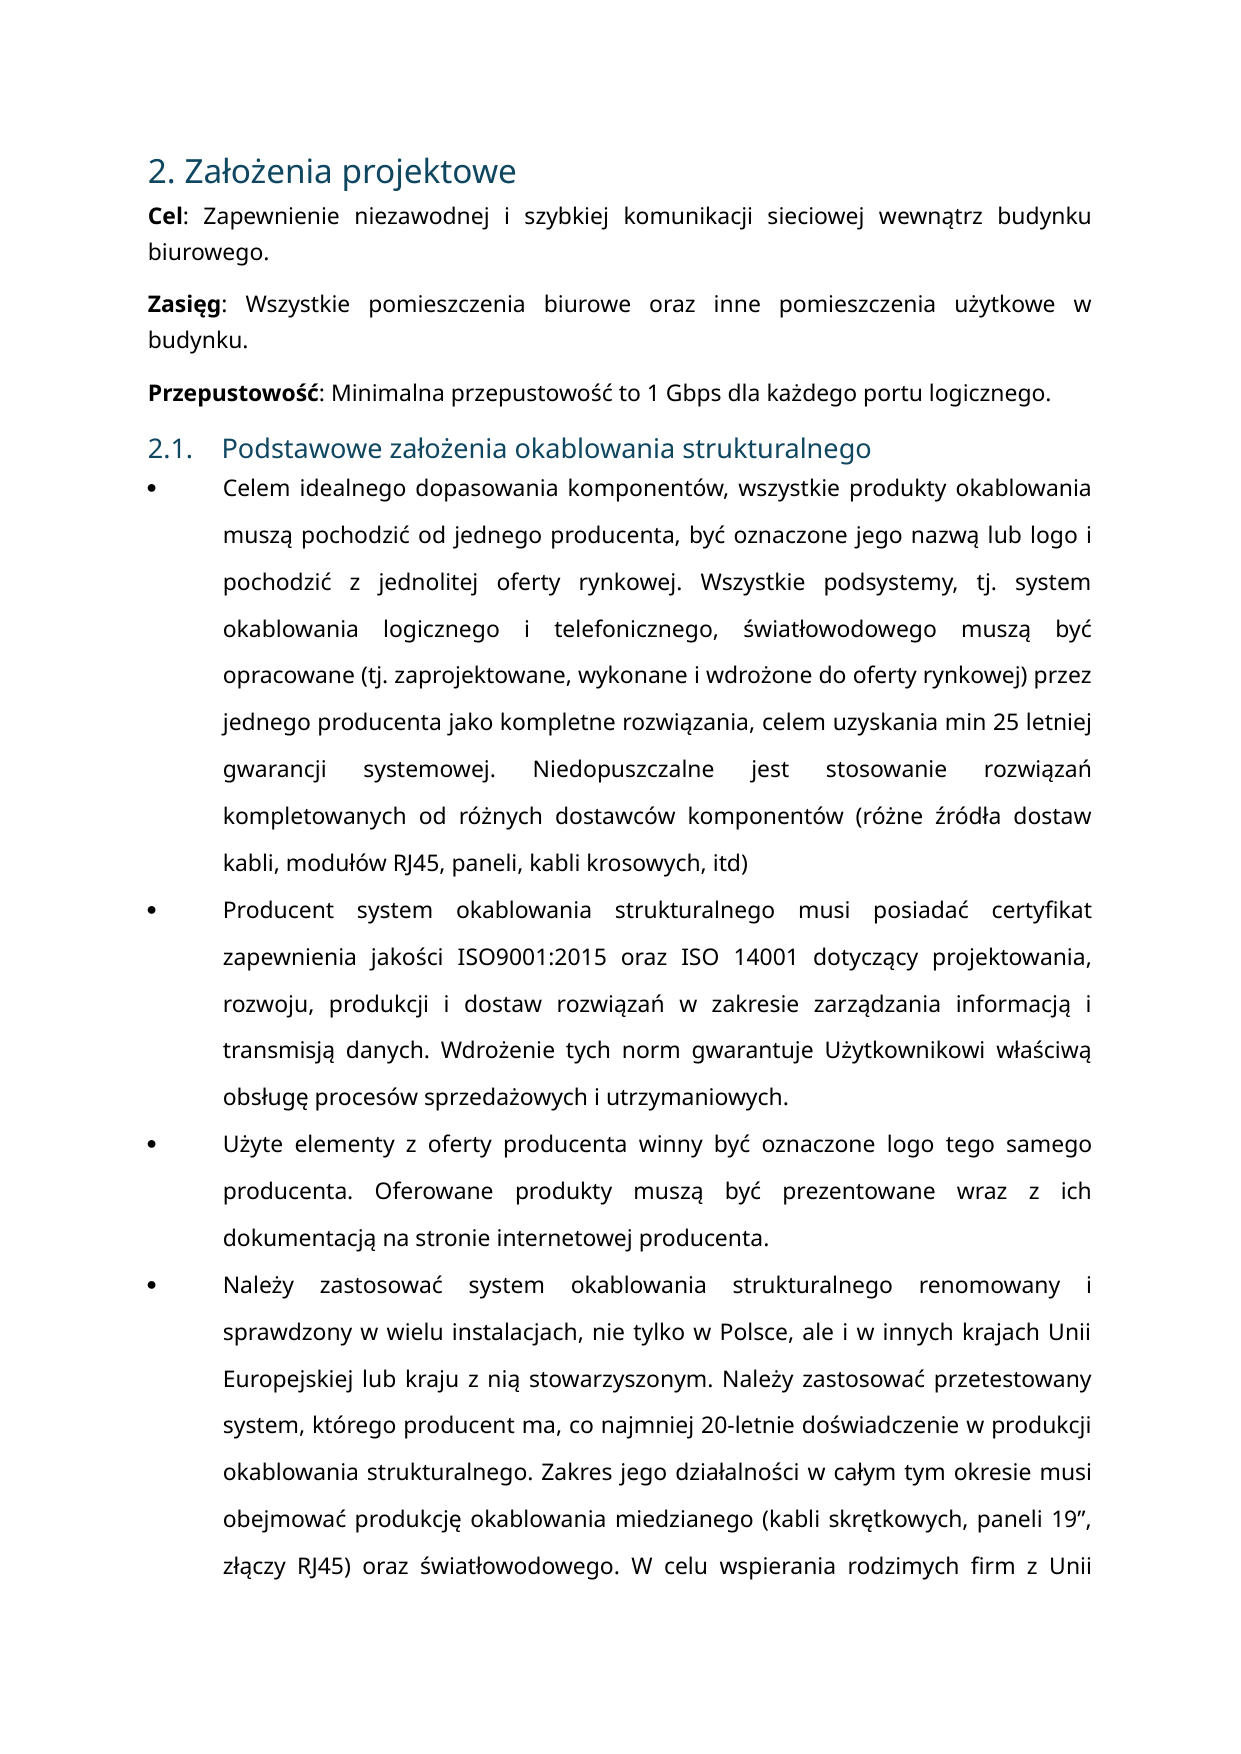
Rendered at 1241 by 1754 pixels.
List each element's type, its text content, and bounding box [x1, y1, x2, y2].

list Celem idealnego dopasowania komponentów, wszystkie produkty okablowania muszą pochodzić od jednego producenta, być oznaczone jego nazwą lub logo i pochodzić z jednolitej oferty rynkowej. Wszystkie podsystemy, tj. system okablowania logicznego i telefonicznego, światłowodowego muszą być opracowane (tj. zaprojektowane, wykonane i wdrożone do oferty rynkowej) przez jednego producenta jako kompletne rozwiązania, celem uzyskania min 25 letniej gwarancji systemowej. Niedopuszczalne jest stosowanie rozwiązań kompletowanych od różnych dostawców komponentów (różne źródła dostaw kabli, modułów RJ45, paneli, kabli krosowych, itd) [148, 472, 1093, 878]
text Zasięg: Wszystkie pomieszczenia biurowe oraz inne pomieszczenia użytkowe w budynku. [148, 288, 1093, 356]
list Użyte elementy z oferty producenta winny być oznaczone logo tego samego producenta. Oferowane produkty muszą być prezentowane wraz z ich dokumentacją na stronie internetowej producenta. [148, 1128, 1093, 1253]
list Producent system okablowania strukturalnego musi posiadać certyfikat zapewnienia jakości ISO9001:2015 oraz ISO 14001 dotyczący projektowania, rozwoju, produkcji i dostaw rozwiązań w zakresie zarządzania informacją i transmisją danych. Wdrożenie tych norm gwarantuje Użytkownikowi właściwą obsługę procesów sprzedażowych i utrzymaniowych. [148, 894, 1093, 1112]
subtitle 2. Założenia projektowe [148, 148, 1093, 193]
text Cel: Zapewnienie niezawodnej i szybkiej komunikacji sieciowej wewnątrz budynku biurowego. [148, 200, 1093, 267]
text Przepustowość: Minimalna przepustowość to 1 Gbps dla każdego portu logicznego. [148, 377, 1093, 408]
subtitle 2.1. Podstawowe założenia okablowania strukturalnego [148, 429, 1093, 466]
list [148, 1269, 1093, 1581]
